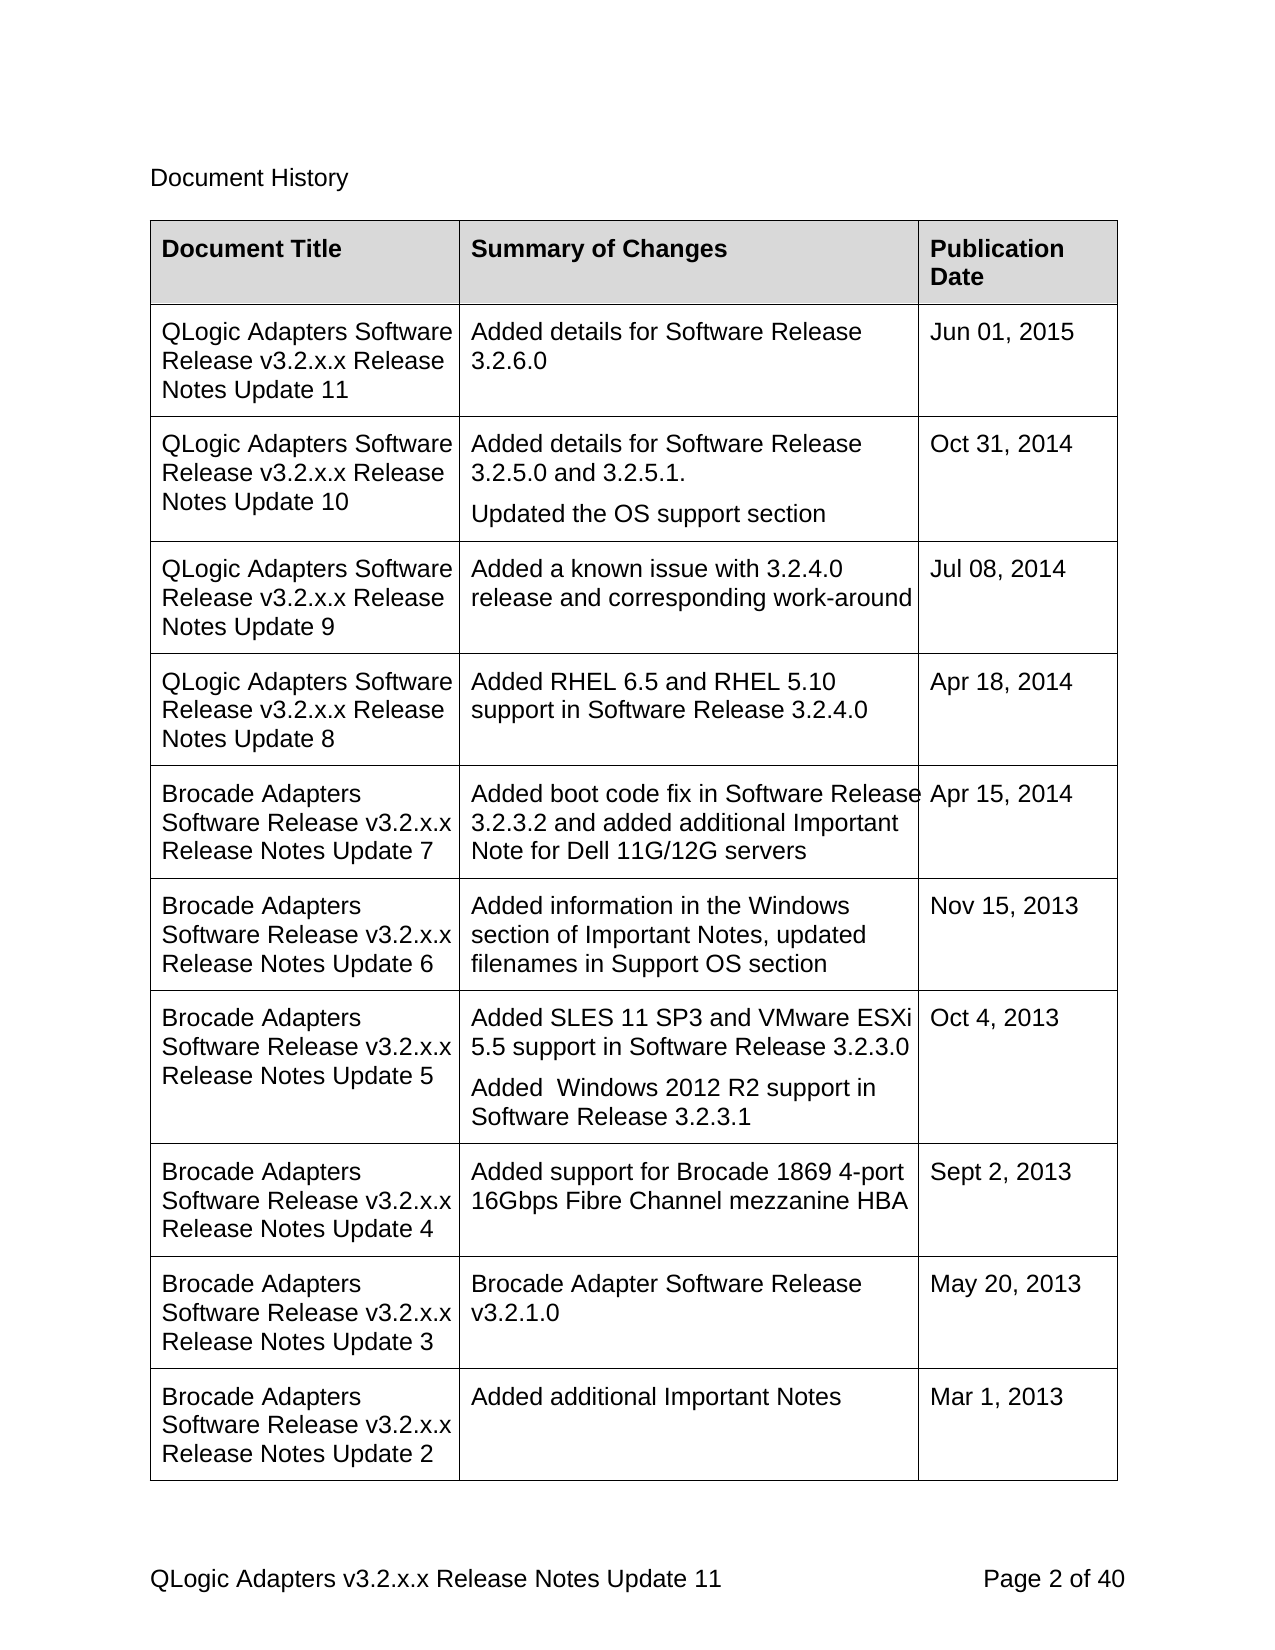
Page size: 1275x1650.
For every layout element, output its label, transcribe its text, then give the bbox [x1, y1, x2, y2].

table_header Document Title [151, 221, 459, 303]
table_cell Brocade Adapters Software Release v3.2.x.x Release Notes Update 4 [151, 1144, 459, 1256]
table_cell Added information in the Windows section of Important Notes, updated filenames in Support OS section [460, 879, 918, 990]
table_cell Added additional Important Notes [460, 1369, 918, 1480]
table_cell Added details for Software Release 3.2.6.0 [460, 305, 918, 416]
table_cell Oct 31, 2014 [919, 417, 1117, 541]
table_cell Oct 4, 2013 [919, 991, 1117, 1143]
table_cell Sept 2, 2013 [919, 1144, 1117, 1256]
table_cell QLogic Adapters Software Release v3.2.x.x Release Notes Update 8 [151, 654, 459, 765]
table_cell May 20, 2013 [919, 1257, 1117, 1368]
text Jun 01, 2015Document History [150, 162, 1144, 191]
table_cell Brocade Adapters Software Release v3.2.x.x Release Notes Update 6 [151, 879, 459, 990]
table_cell Brocade Adapter Software Release v3.2.1.0 [460, 1257, 918, 1368]
table_header Publication Date [919, 221, 1117, 303]
table_cell Apr 15, 2014 [919, 766, 1117, 877]
table_cell Brocade Adapters Software Release v3.2.x.x Release Notes Update 3 [151, 1257, 459, 1368]
table_cell Mar 1, 2013 [919, 1369, 1117, 1480]
table_cell Apr 18, 2014 [919, 654, 1117, 765]
table_cell Added RHEL 6.5 and RHEL 5.10 support in Software Release 3.2.4.0 [460, 654, 918, 765]
table_cell Brocade Adapters Software Release v3.2.x.x Release Notes Update 7 [151, 766, 459, 877]
table_cell QLogic Adapters Software Release v3.2.x.x Release Notes Update 10 [151, 417, 459, 541]
table_header Summary of Changes [460, 221, 918, 303]
table_cell Added details for Software Release 3.2.5.0 and 3.2.5.1. Updated the OS support section [460, 417, 918, 541]
table_cell Added support for Brocade 1869 4-port 16Gbps Fibre Channel mezzanine HBA [460, 1144, 918, 1256]
table_cell Added a known issue with 3.2.4.0 release and corresponding work-around [460, 542, 918, 653]
table_cell Added SLES 11 SP3 and VMware ESXi 5.5 support in Software Release 3.2.3.0 Added Windows 2012 R2 support in Software Release 3.2.3.1 [460, 991, 918, 1143]
table_cell Nov 15, 2013 [919, 879, 1117, 990]
table_cell Brocade Adapters Software Release v3.2.x.x Release Notes Update 2 [151, 1369, 459, 1480]
table_cell Added boot code fix in Software Release 3.2.3.2 and added additional Important Note for Dell 11G/12G servers [460, 766, 918, 877]
table_cell QLogic Adapters Software Release v3.2.x.x Release Notes Update 9 [151, 542, 459, 653]
table_cell QLogic Adapters Software Release v3.2.x.x Release Notes Update 11 [151, 305, 459, 416]
table_cell Jun 01, 2015 [919, 305, 1117, 416]
table_cell Jul 08, 2014 [919, 542, 1117, 653]
table_cell Brocade Adapters Software Release v3.2.x.x Release Notes Update 5 [151, 991, 459, 1143]
